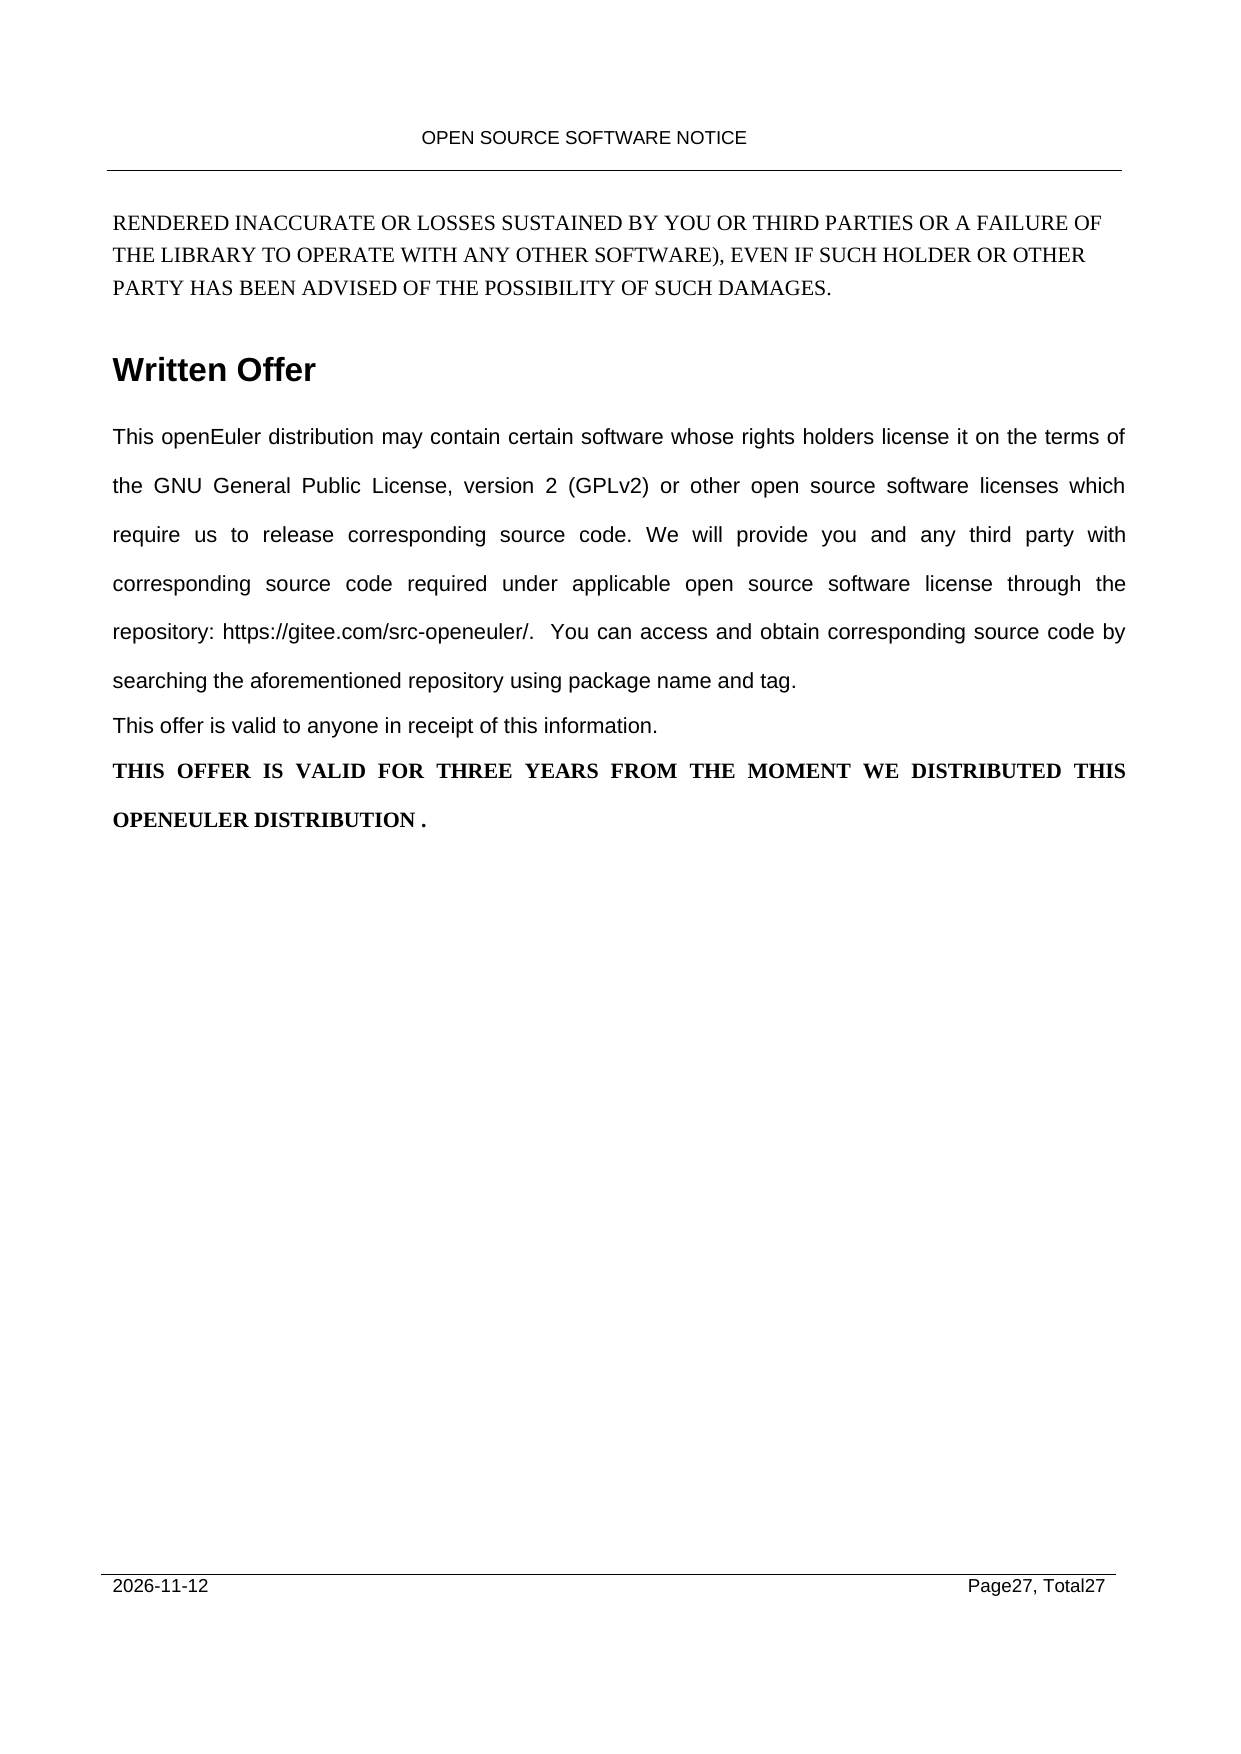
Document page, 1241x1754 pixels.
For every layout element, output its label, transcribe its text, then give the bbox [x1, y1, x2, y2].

text THIS OFFER IS VALID FOR THREE YEARS FROM THE MOMENT WE DISTRIBUTED THIS OPENEULER DISTRIBUTION . [112, 754, 1128, 836]
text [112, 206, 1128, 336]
text This offer is valid to anyone in receipt of this information. [112, 709, 1128, 742]
text This openEuler distribution may contain certain software whose rights holders license it on the terms of the GNU General Public License, version 2 (GPLv2) or other open source software licenses which require us to release corresponding source code. We will provide you and any third party with corresponding source code required under applicable open source software license through the repository: https://gitee.com/src-openeuler/. You can access and obtain corresponding source code by searching the aforementioned repository using package name and tag. [112, 421, 1128, 697]
text Written Offer [112, 336, 1128, 401]
